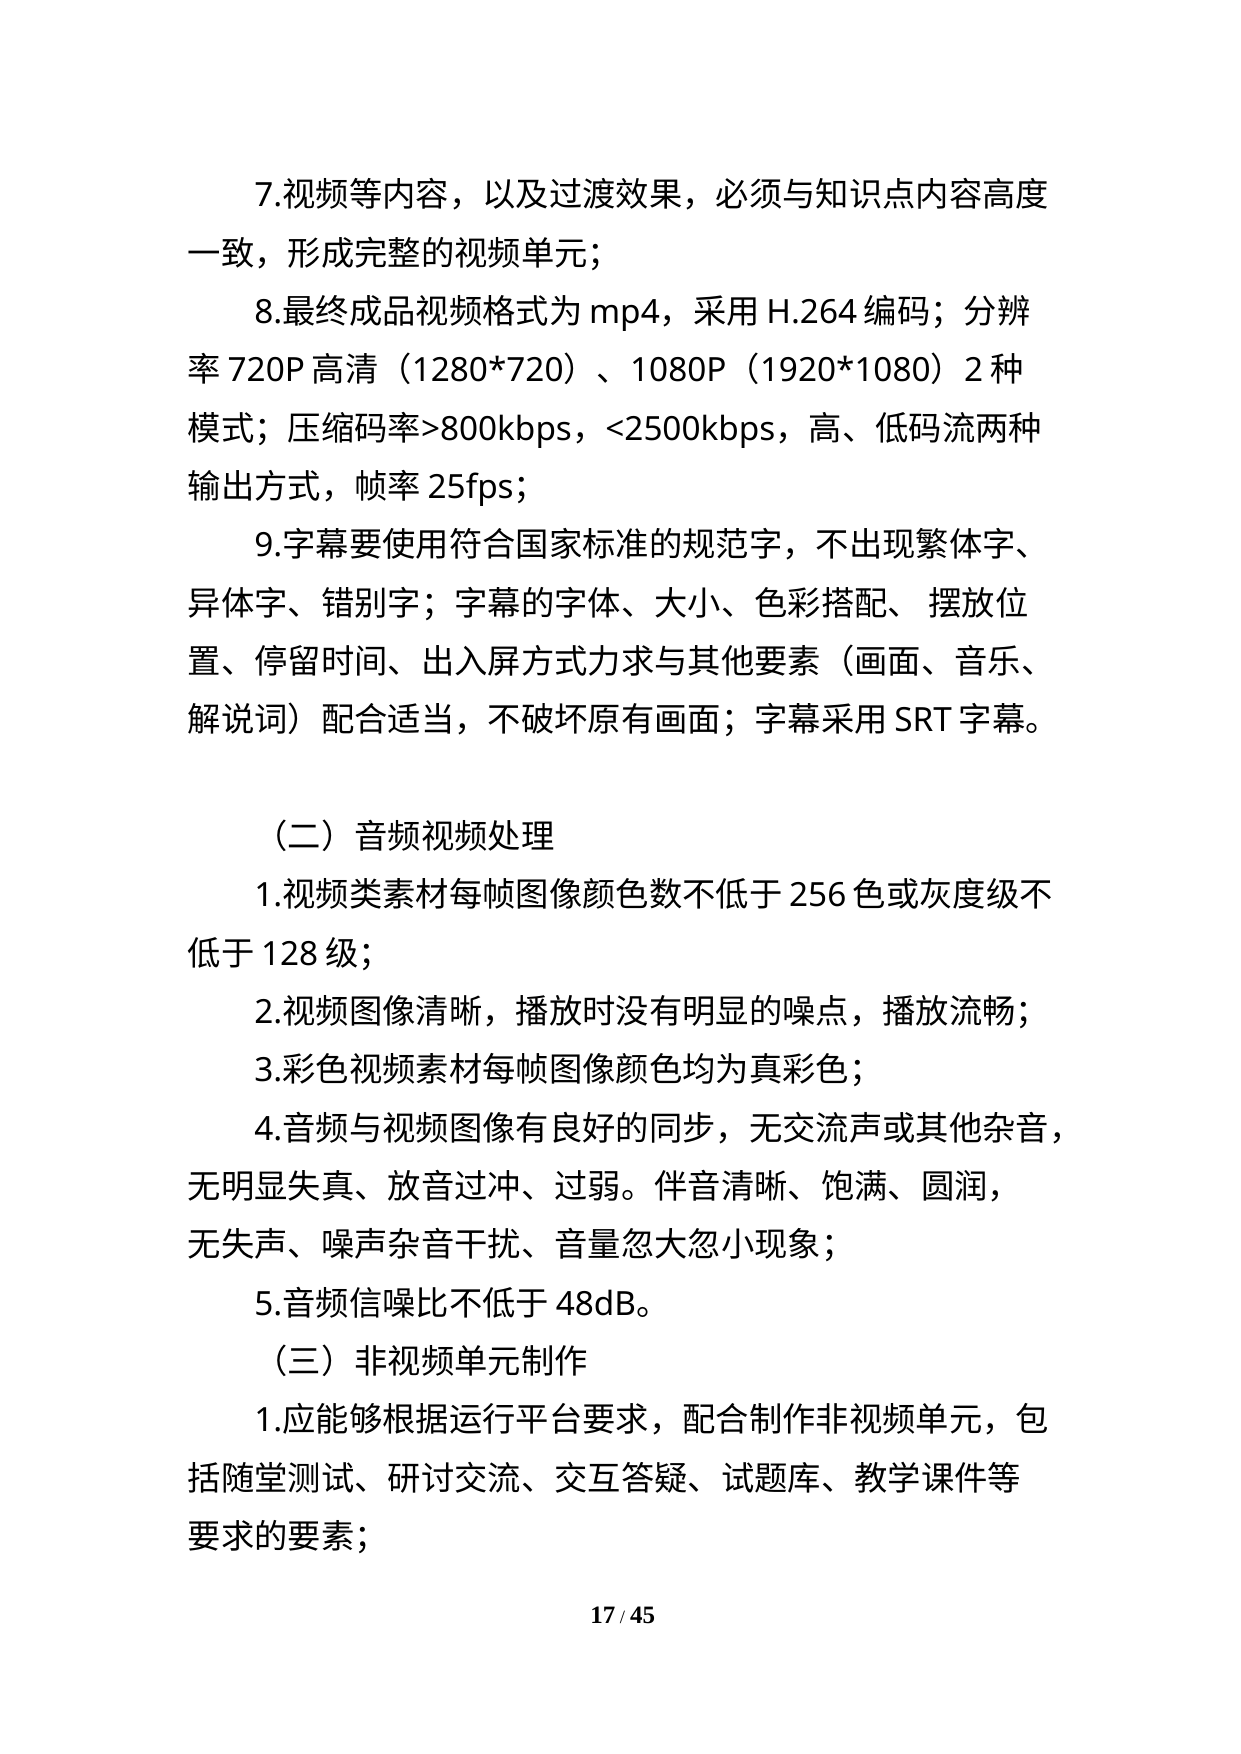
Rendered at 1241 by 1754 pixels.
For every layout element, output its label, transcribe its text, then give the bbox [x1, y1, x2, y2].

text 5.音频信噪比不低于48dB。 [187, 1268, 1053, 1327]
text 7.视频等内容，以及过渡效果，必须与知识点内容高度一致，形成完整的视频单元； [187, 160, 1053, 277]
text 2.视频图像清晰，播放时没有明显的噪点，播放流畅； [187, 977, 1053, 1035]
text 3.彩色视频素材每帧图像颜色均为真彩色； [187, 1035, 1053, 1093]
text （二）音频视频处理 [187, 802, 1053, 860]
text 9.字幕要使用符合国家标准的规范字，不出现繁体字、异体字、错别字；字幕的字体、大小、色彩搭配、 摆放位置、停留时间、出入屏方式力求与其他要素（画面、音乐、解说词）配合适当，不破坏原有画面；字幕采用SRT字幕。 [187, 510, 1053, 802]
text 1.视频类素材每帧图像颜色数不低于256色或灰度级不低于128级； [187, 860, 1053, 977]
text 8.最终成品视频格式为mp4，采用H.264编码；分辨率720P高清（1280*720）、1080P（1920*1080）2种模式；压缩码率>800kbps，<2500kbps，高、低码流两种输出方式，帧率25fps； [187, 277, 1053, 510]
text 4.音频与视频图像有良好的同步，无交流声或其他杂音，无明显失真、放音过冲、过弱。伴音清晰、饱满、圆润，无失声、噪声杂音干扰、音量忽大忽小现象； [187, 1093, 1053, 1268]
text 1.应能够根据运行平台要求，配合制作非视频单元，包括随堂测试、研讨交流、交互答疑、试题库、教学课件等要求的要素； [187, 1385, 1053, 1560]
text （三）非视频单元制作 [187, 1327, 1053, 1385]
